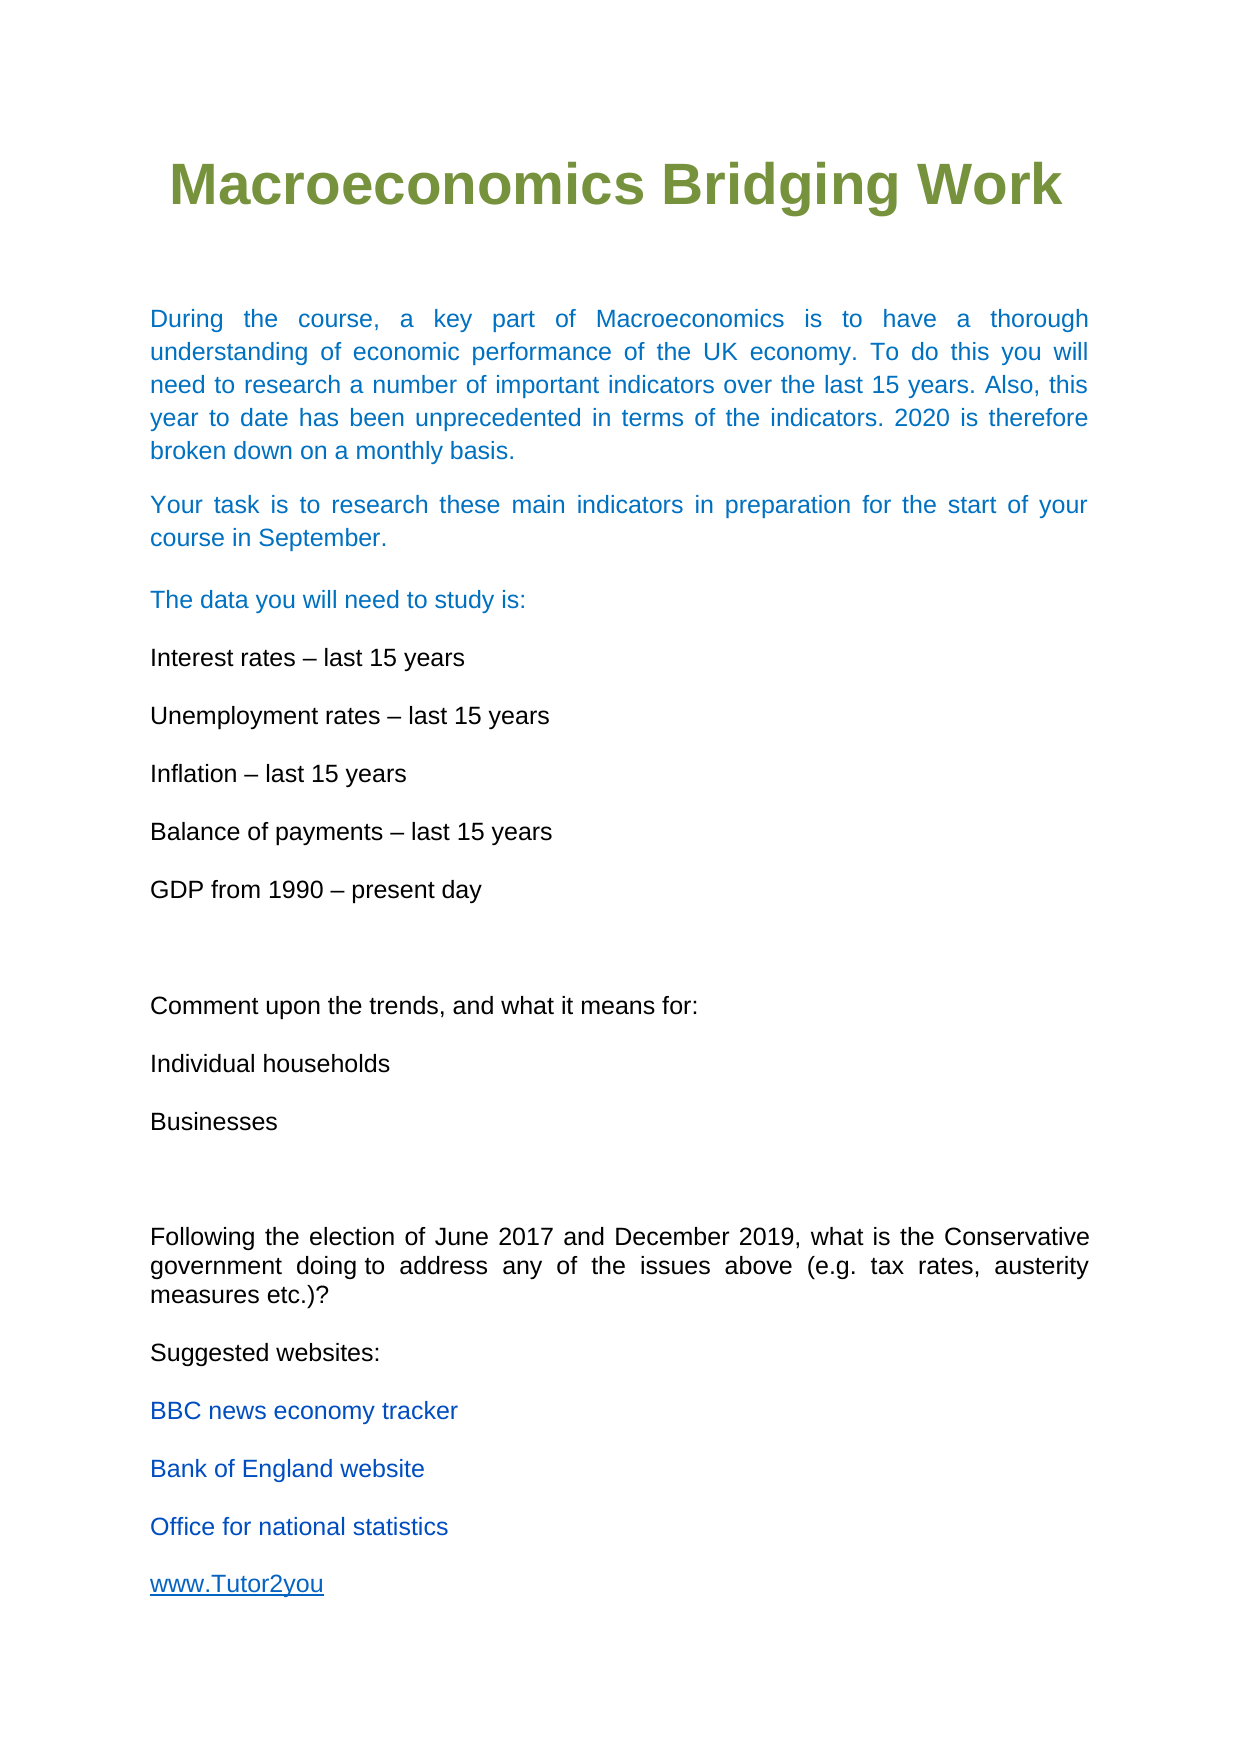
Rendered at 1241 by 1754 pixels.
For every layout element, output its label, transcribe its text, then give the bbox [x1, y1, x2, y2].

text www.Tutor2you [150, 1569, 1090, 1598]
text Office for national statistics [150, 1512, 1090, 1540]
text Businesses [150, 1107, 1090, 1135]
text Inflation – last 15 years [150, 759, 1090, 788]
text Following the election of June 2017 and December 2019, what is the Conservative government doing to address any of the issues above (e.g. tax rates, austerity measures etc.)? [150, 1222, 1090, 1309]
text Unemployment rates – last 15 years [150, 701, 1090, 730]
text Bank of England website [150, 1454, 1090, 1482]
text Interest rates – last 15 years [150, 643, 1090, 672]
text During the course, a key part of Macroeconomics is to have a thorough understanding of economic performance of the UK economy. To do this you will need to research a number of important indicators over the last 15 years. Also, this year to date has been unprecedented in terms of the indicators. 2020 is therefore broken down on a monthly basis. [150, 304, 1090, 465]
text BBC news economy tracker [150, 1396, 1090, 1424]
text Macroeconomics Bridging Work [150, 150, 1090, 217]
text The data you will need to study is: [150, 585, 1090, 614]
text Comment upon the trends, and what it means for: [150, 991, 1090, 1019]
text GDP from 1990 – present day [150, 875, 1090, 904]
text Balance of payments – last 15 years [150, 817, 1090, 846]
text Individual households [150, 1049, 1090, 1077]
text Suggested websites: [150, 1338, 1090, 1367]
text Your task is to research these main indicators in preparation for the start of your course in September. [150, 490, 1090, 552]
